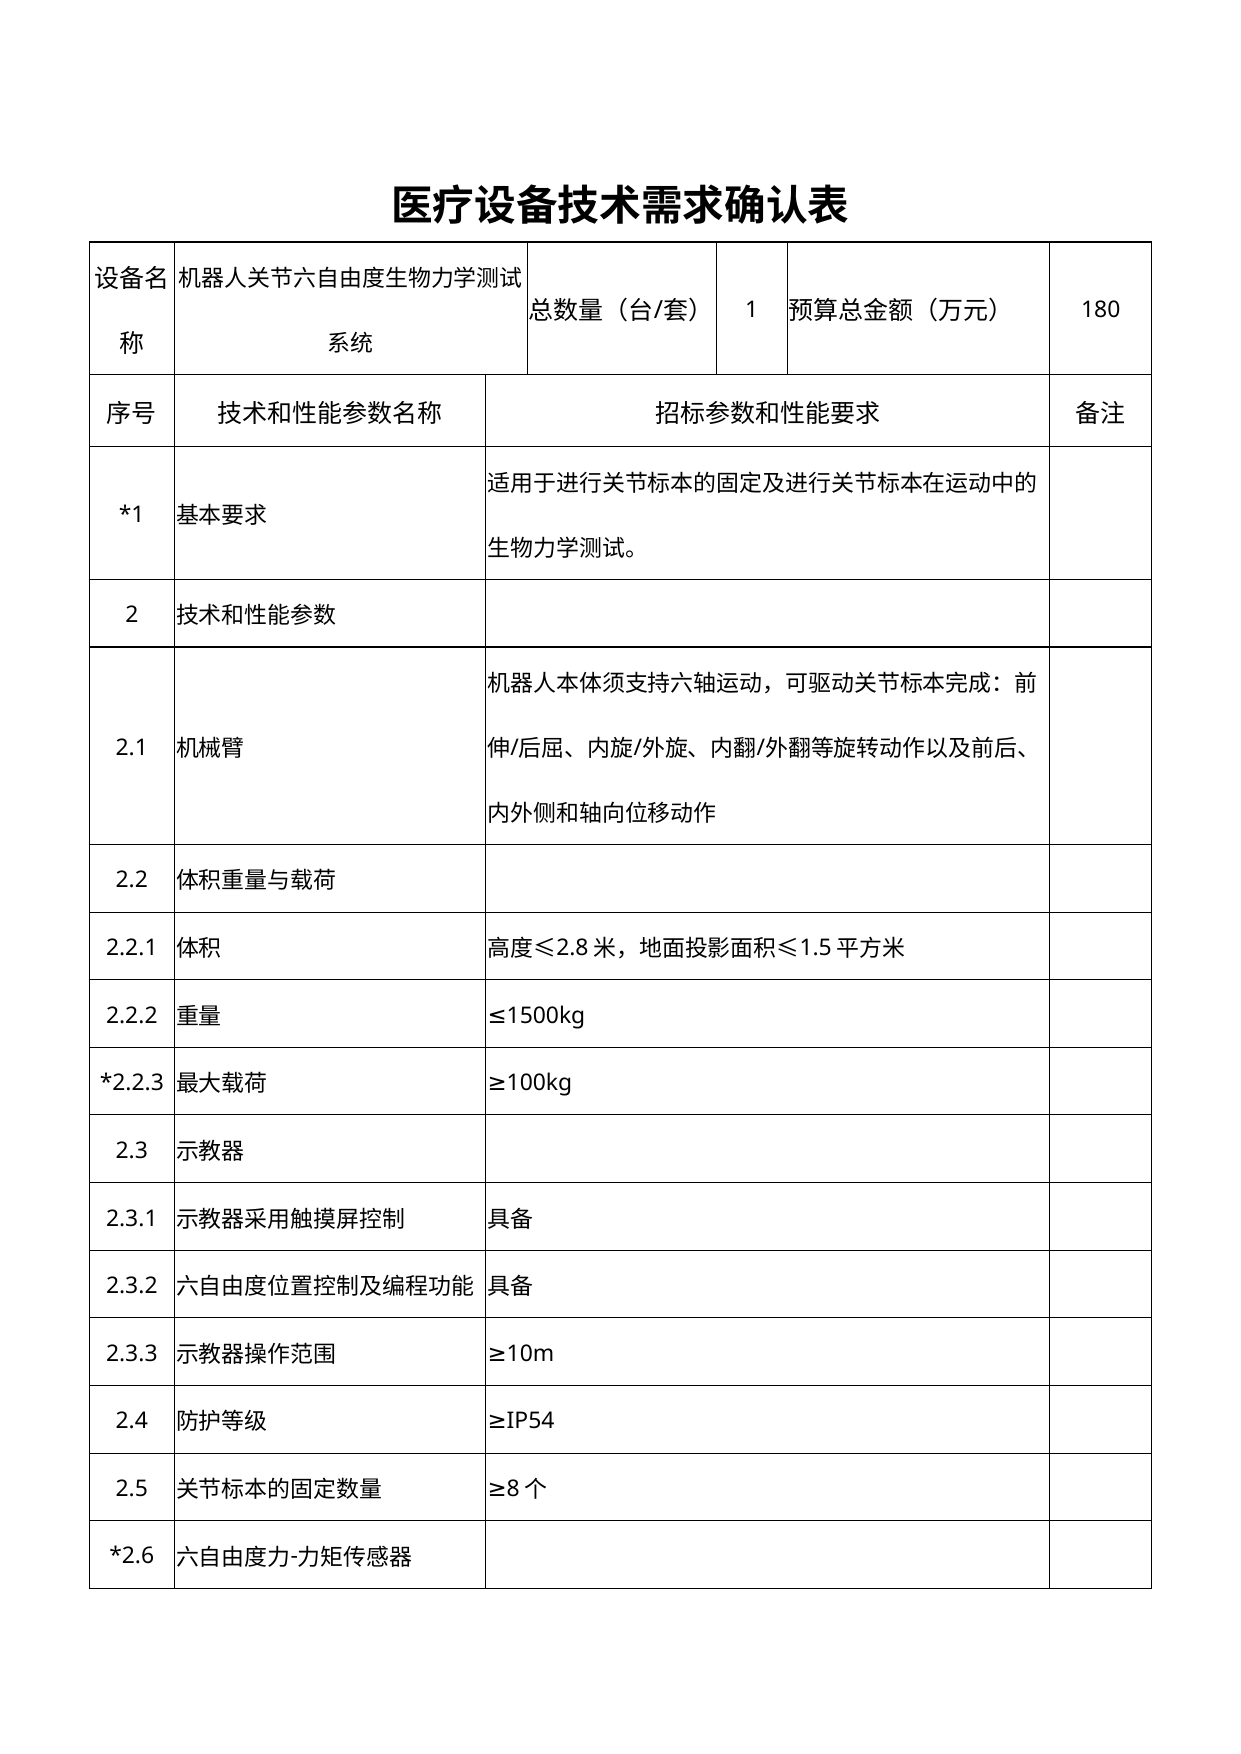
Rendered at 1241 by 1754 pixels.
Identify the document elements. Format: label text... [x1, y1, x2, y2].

table_cell 示教器 [175, 1115, 485, 1182]
table_cell *2.6 [90, 1521, 174, 1588]
table_cell [486, 1521, 1049, 1588]
table_cell [1050, 1048, 1151, 1114]
table_cell ≥8个 [486, 1454, 1049, 1520]
table_cell 高度≤2.8米，地面投影面积≤1.5平方米 [486, 913, 1049, 979]
table_cell [1050, 1183, 1151, 1249]
table_cell 示教器采用触摸屏控制 [175, 1183, 485, 1249]
table_cell [486, 1115, 1049, 1182]
table_cell 2.2.1 [90, 913, 174, 979]
table_cell 机械臂 [175, 648, 485, 844]
table_cell 1 [717, 243, 787, 374]
table_cell 备注 [1050, 375, 1151, 446]
table_cell 体积 [175, 913, 485, 979]
table_cell 招标参数和性能要求 [486, 375, 1049, 446]
table_cell [1050, 980, 1151, 1047]
table_cell 六自由度力-力矩传感器 [175, 1521, 485, 1588]
table_cell [1050, 1386, 1151, 1452]
table_cell 2.3 [90, 1115, 174, 1182]
table_cell 序号 [90, 375, 174, 446]
table_cell 预算总金额（万元） [788, 243, 1049, 374]
table_cell [1050, 1521, 1151, 1588]
table_cell ≥IP54 [486, 1386, 1049, 1452]
table_cell [486, 845, 1049, 912]
table_cell ≥100kg [486, 1048, 1049, 1114]
table_cell ≥10m [486, 1318, 1049, 1385]
table_cell 具备 [486, 1251, 1049, 1317]
table_cell 2.3.2 [90, 1251, 174, 1317]
table_cell [1050, 580, 1151, 646]
table_cell [1050, 1115, 1151, 1182]
table_cell 重量 [175, 980, 485, 1047]
table_cell 2.2.2 [90, 980, 174, 1047]
table_cell 防护等级 [175, 1386, 485, 1452]
table_cell 2.3.3 [90, 1318, 174, 1385]
table_cell [1050, 913, 1151, 979]
table_cell 2.3.1 [90, 1183, 174, 1249]
table_cell 示教器操作范围 [175, 1318, 485, 1385]
table_cell 180 [1050, 243, 1151, 374]
table_cell *2.2.3 [90, 1048, 174, 1114]
table_cell 适用于进行关节标本的固定及进行关节标本在运动中的生物力学测试。 [486, 447, 1049, 579]
table_cell 技术和性能参数名称 [175, 375, 485, 446]
table_cell 关节标本的固定数量 [175, 1454, 485, 1520]
table_cell 2.5 [90, 1454, 174, 1520]
table_cell 机器人本体须支持六轴运动，可驱动关节标本完成：前伸/后屈、内旋/外旋、内翻/外翻等旋转动作以及前后、内外侧和轴向位移动作 [486, 648, 1049, 844]
table_cell 技术和性能参数 [175, 580, 485, 646]
table_cell [1050, 1454, 1151, 1520]
table_cell 2.4 [90, 1386, 174, 1452]
table_cell [486, 580, 1049, 646]
table_cell [1050, 648, 1151, 844]
table_cell 2 [90, 580, 174, 646]
table_cell *1 [90, 447, 174, 579]
table_header 医疗设备技术需求确认表 [89, 162, 1151, 241]
table_cell 基本要求 [175, 447, 485, 579]
table_cell 2.2 [90, 845, 174, 912]
table_cell 体积重量与载荷 [175, 845, 485, 912]
table_cell 六自由度位置控制及编程功能 [175, 1251, 485, 1317]
table_cell 设备名称 [90, 243, 174, 374]
table_cell 总数量（台/套） [528, 243, 716, 374]
table_cell 机器人关节六自由度生物力学测试系统 [175, 243, 527, 374]
table_cell 具备 [486, 1183, 1049, 1249]
table_cell 最大载荷 [175, 1048, 485, 1114]
table_cell [1050, 1251, 1151, 1317]
table_cell [1050, 1318, 1151, 1385]
table_cell 2.1 [90, 648, 174, 844]
table_cell [1050, 447, 1151, 579]
table_cell ≤1500kg [486, 980, 1049, 1047]
table_cell [1050, 845, 1151, 912]
